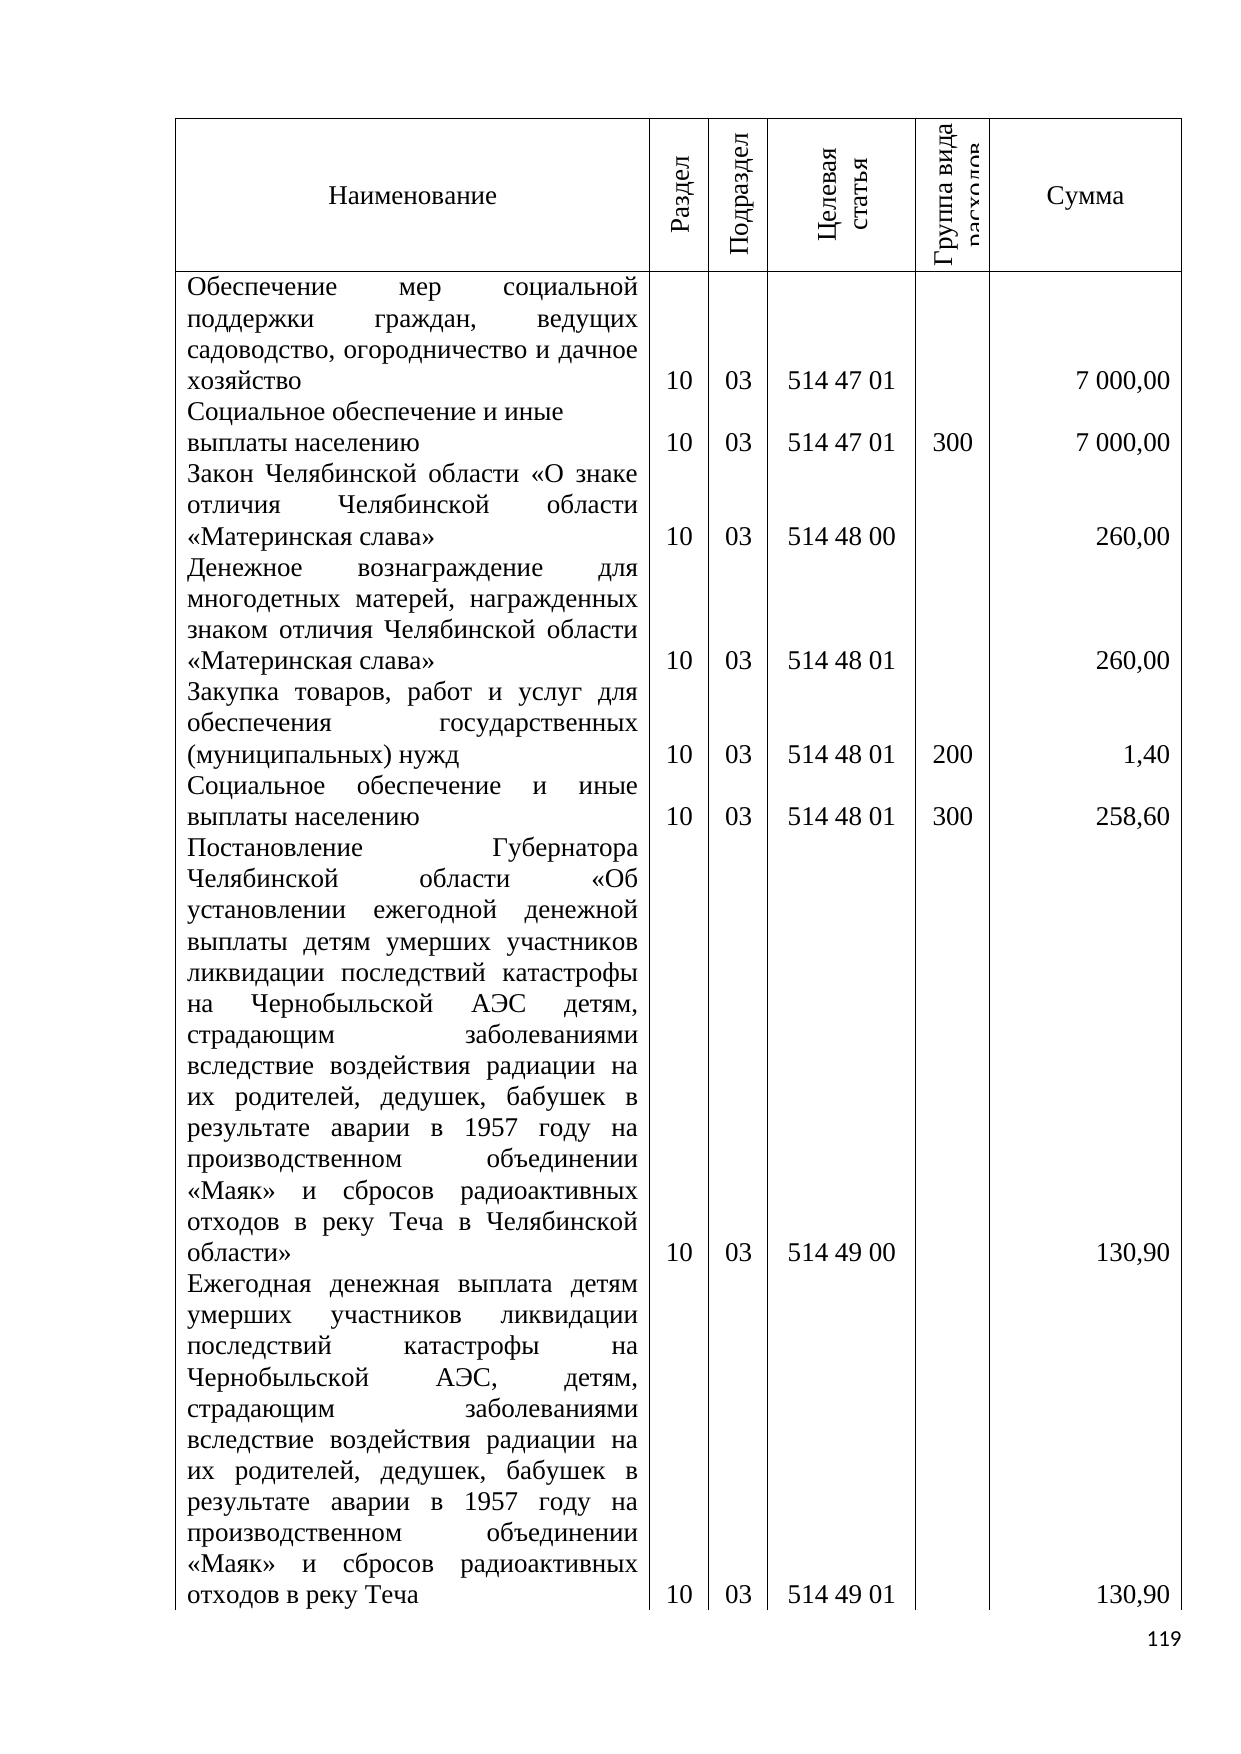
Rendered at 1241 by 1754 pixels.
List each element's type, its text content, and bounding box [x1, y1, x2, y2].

table_header Целевая статья [768, 119, 915, 271]
table_header Наименование [176, 119, 649, 271]
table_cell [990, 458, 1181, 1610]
table_header Сумма [990, 119, 1181, 271]
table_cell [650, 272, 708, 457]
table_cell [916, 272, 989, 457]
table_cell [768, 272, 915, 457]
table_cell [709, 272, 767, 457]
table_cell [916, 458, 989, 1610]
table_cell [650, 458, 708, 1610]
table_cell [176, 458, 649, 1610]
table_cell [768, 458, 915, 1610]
table_header Раздел [650, 119, 708, 271]
table_header Подраздел [709, 119, 767, 271]
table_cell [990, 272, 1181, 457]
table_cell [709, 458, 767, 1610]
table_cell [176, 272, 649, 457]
table_header Группа вида расходов [916, 119, 989, 271]
